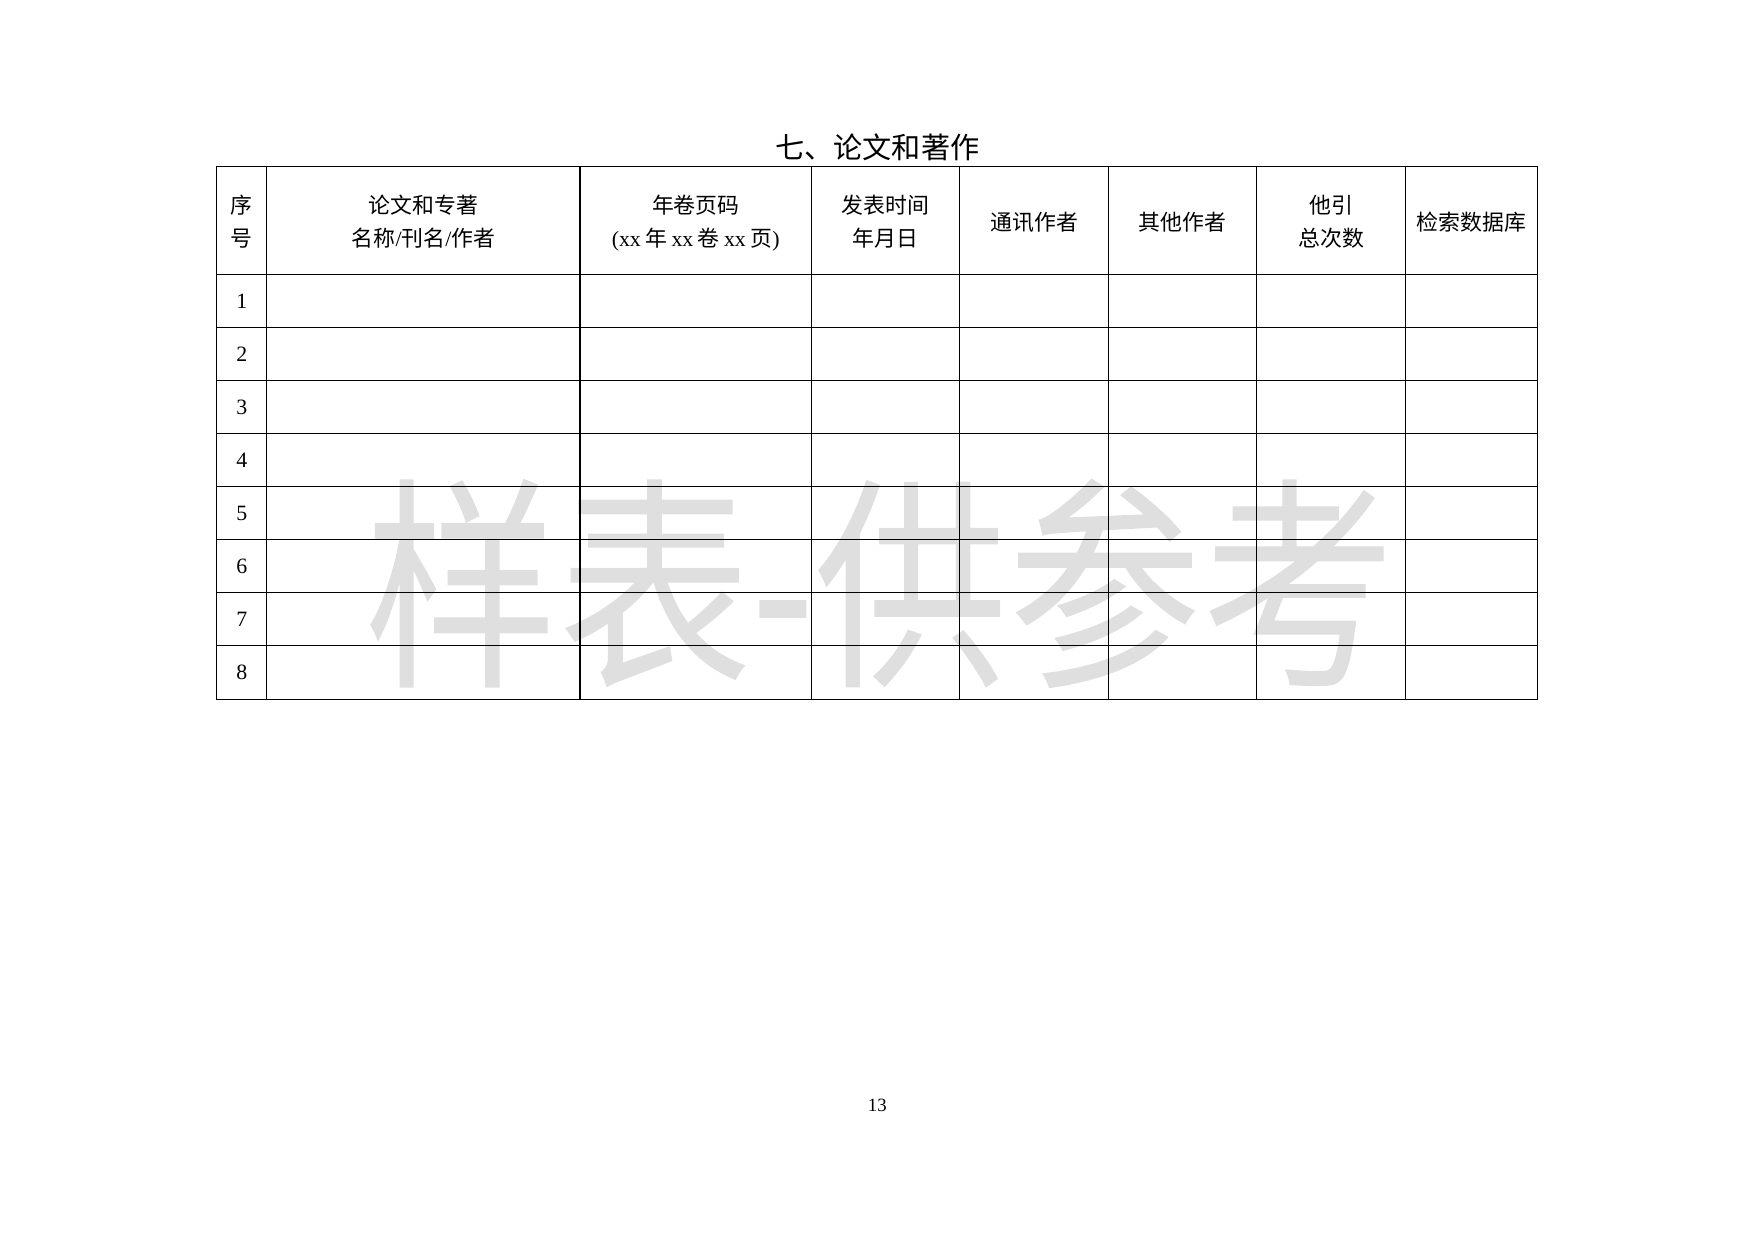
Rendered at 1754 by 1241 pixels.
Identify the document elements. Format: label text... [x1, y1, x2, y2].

table_cell [1406, 487, 1537, 539]
table_header 发表时间 年月日 [812, 167, 959, 274]
table_cell [1406, 434, 1537, 486]
table_cell [812, 487, 959, 539]
text 七、论文和著作 [150, 128, 1604, 166]
table_cell [1257, 540, 1405, 592]
table_cell [1406, 328, 1537, 380]
table_cell [581, 593, 811, 644]
table_cell [581, 540, 811, 592]
table_cell [581, 487, 811, 539]
table_cell [1109, 646, 1256, 698]
table_header 年卷页码 (xx年xx卷xx页) [581, 167, 811, 274]
table_header 序号 [217, 167, 266, 274]
table_cell [1109, 540, 1256, 592]
table_cell 4 [217, 434, 266, 486]
table_cell 3 [217, 381, 266, 433]
table_cell [267, 381, 579, 433]
table_cell [267, 275, 579, 327]
table_cell [1406, 646, 1537, 698]
table_cell [267, 487, 579, 539]
table_cell [812, 381, 959, 433]
table_cell [1257, 275, 1405, 327]
table_cell [1257, 593, 1405, 644]
table_cell [960, 328, 1108, 380]
table_cell [1257, 328, 1405, 380]
table_header 其他作者 [1109, 167, 1256, 274]
table_cell [1109, 381, 1256, 433]
table_cell [812, 434, 959, 486]
table_cell [812, 593, 959, 644]
table_header 他引 总次数 [1257, 167, 1405, 274]
table_cell [267, 328, 579, 380]
table_cell [960, 593, 1108, 644]
table_cell [812, 275, 959, 327]
table_cell [1109, 328, 1256, 380]
table_cell [581, 434, 811, 486]
table_cell 1 [217, 275, 266, 327]
table_cell [812, 540, 959, 592]
table_cell [1406, 593, 1537, 644]
table_cell [1109, 487, 1256, 539]
table_cell [1109, 275, 1256, 327]
table_cell [581, 275, 811, 327]
table_cell 2 [217, 328, 266, 380]
table_cell [812, 328, 959, 380]
table_cell [267, 593, 579, 644]
table_cell [1109, 593, 1256, 644]
table_cell [267, 646, 579, 698]
table_cell [581, 328, 811, 380]
table_cell [581, 646, 811, 698]
table_header 论文和专著 名称/刊名/作者 [267, 167, 579, 274]
table_cell [960, 381, 1108, 433]
table_cell [1257, 434, 1405, 486]
table_cell 7 [217, 593, 266, 644]
table_cell [960, 487, 1108, 539]
table_cell 8 [217, 646, 266, 698]
table_cell [1257, 487, 1405, 539]
table_header 通讯作者 [960, 167, 1108, 274]
table_cell 5 [217, 487, 266, 539]
table_cell [812, 646, 959, 698]
table_header 检索数据库 [1406, 167, 1537, 274]
table_cell [1406, 540, 1537, 592]
table_cell [1406, 381, 1537, 433]
table_cell [1406, 275, 1537, 327]
table_cell [960, 434, 1108, 486]
table_cell [960, 275, 1108, 327]
table_cell [1257, 646, 1405, 698]
table_cell [1109, 434, 1256, 486]
table_cell 6 [217, 540, 266, 592]
table_cell [267, 540, 579, 592]
table_cell [960, 646, 1108, 698]
table_cell [581, 381, 811, 433]
table_cell [960, 540, 1108, 592]
table_cell [1257, 381, 1405, 433]
table_cell [267, 434, 579, 486]
